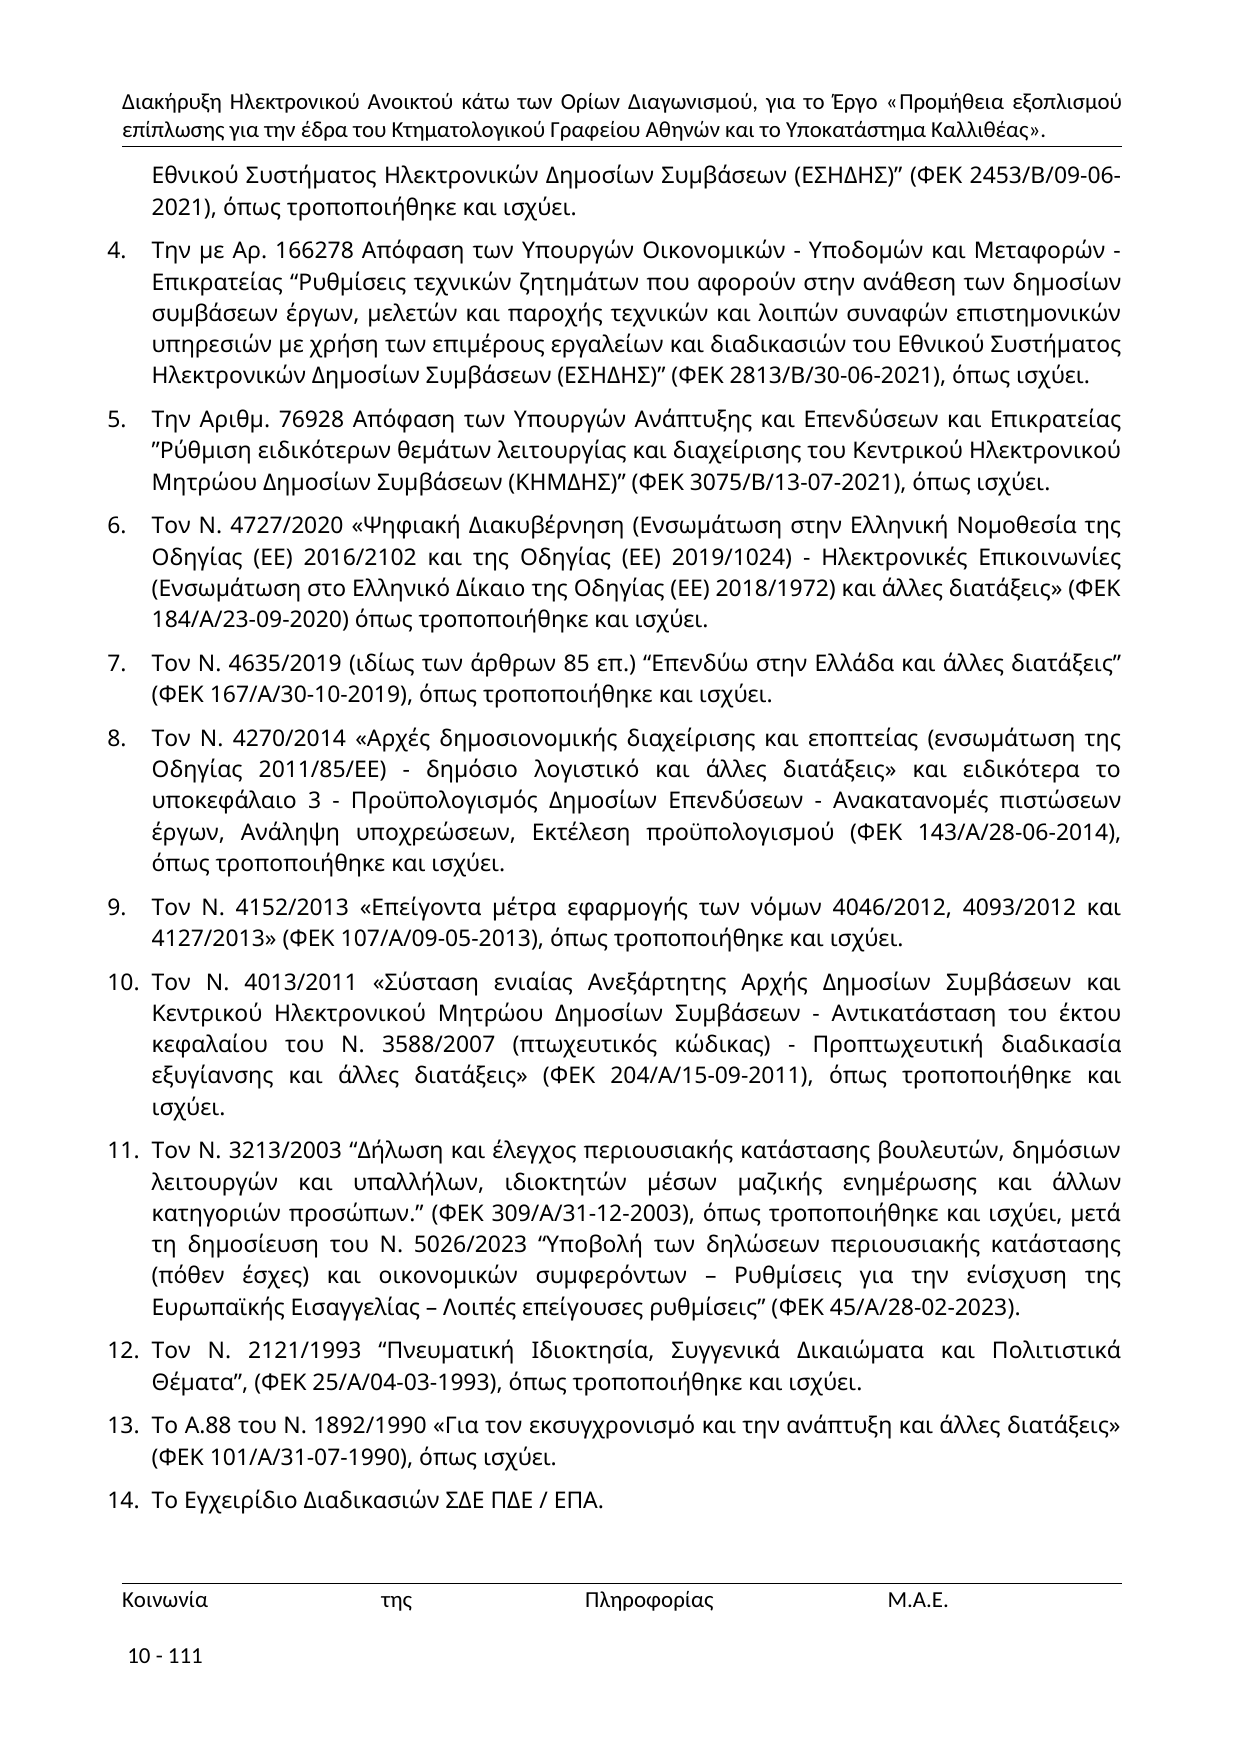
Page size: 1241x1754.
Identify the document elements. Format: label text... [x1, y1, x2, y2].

list Την με Αρ. 166278 Απόφαση των Υπουργών Οικονομικών - Υποδομών και Μεταφορών - Επικρατείας “Ρυθμίσεις τεχνικών ζητημάτων που αφορούν στην ανάθεση των δημοσίων συμβάσεων έργων, μελετών και παροχής τεχνικών και λοιπών συναφών επιστημονικών υπηρεσιών με χρήση των επιμέρους εργαλείων και διαδικασιών του Εθνικού Συστήματος Ηλεκτρονικών Δημοσίων Συμβάσεων (ΕΣΗΔΗΣ)” (ΦΕΚ 2813/Β/30-06-2021), όπως ισχύει. [107, 234, 1122, 390]
list Τον Ν. 4727/2020 «Ψηφιακή Διακυβέρνηση (Ενσωμάτωση στην Ελληνική Νομοθεσία της Οδηγίας (ΕΕ) 2016/2102 και της Οδηγίας (ΕΕ) 2019/1024) - Ηλεκτρονικές Επικοινωνίες (Ενσωμάτωση στο Ελληνικό Δίκαιο της Οδηγίας (ΕΕ) 2018/1972) και άλλες διατάξεις» (ΦΕΚ 184/Α/23-09-2020) όπως τροποποιήθηκε και ισχύει. [107, 509, 1122, 634]
list Τον Ν. 4152/2013 «Επείγοντα μέτρα εφαρμογής των νόμων 4046/2012, 4093/2012 και 4127/2013» (ΦΕΚ 107/Α/09-05-2013), όπως τροποποιήθηκε και ισχύει. [107, 890, 1122, 953]
list Τον Ν. 2121/1993 “Πνευματική Ιδιοκτησία, Συγγενικά Δικαιώματα και Πολιτιστικά Θέματα”, (ΦΕΚ 25/Α/04-03-1993), όπως τροποποιήθηκε και ισχύει. [107, 1334, 1122, 1397]
list Τον N. 3213/2003 “Δήλωση και έλεγχος περιουσιακής κατάστασης βουλευτών, δημόσιων λειτουργών και υπαλλήλων, ιδιοκτητών μέσων μαζικής ενημέρωσης και άλλων κατηγοριών προσώπων.” (ΦΕΚ 309/A/31-12-2003), όπως τροποποιήθηκε και ισχύει, μετά τη δημοσίευση του Ν. 5026/2023 “Υποβολή των δηλώσεων περιουσιακής κατάστασης (πόθεν έσχες) και οικονομικών συμφερόντων – Ρυθμίσεις για την ενίσχυση της Ευρωπαϊκής Εισαγγελίας – Λοιπές επείγουσες ρυθμίσεις” (ΦΕΚ 45/Α/28-02-2023). [107, 1134, 1122, 1322]
list Την Αριθμ. 76928 Απόφαση των Υπουργών Ανάπτυξης και Επενδύσεων και Επικρατείας ”Ρύθμιση ειδικότερων θεμάτων λειτουργίας και διαχείρισης του Κεντρικού Ηλεκτρονικού Μητρώου Δημοσίων Συμβάσεων (ΚΗΜΔΗΣ)” (ΦΕΚ 3075/Β/13-07-2021), όπως ισχύει. [107, 403, 1122, 497]
list Toν N. 4013/2011 «Σύσταση ενιαίας Ανεξάρτητης Αρχής Δημοσίων Συμβάσεων και Κεντρικού Ηλεκτρονικού Μητρώου Δημοσίων Συμβάσεων - Αντικατάσταση του έκτου κεφαλαίου του Ν. 3588/2007 (πτωχευτικός κώδικας) - Προπτωχευτική διαδικασία εξυγίανσης και άλλες διατάξεις» (ΦΕΚ 204/Α/15-09-2011), όπως τροποποιήθηκε και ισχύει. [107, 965, 1122, 1122]
list Τον Ν. 4635/2019 (ιδίως των άρθρων 85 επ.) “Επενδύω στην Ελλάδα και άλλες διατάξεις” (ΦΕΚ 167/Α/30-10-2019), όπως τροποποιήθηκε και ισχύει. [107, 647, 1122, 709]
list Το Α.88 του Ν. 1892/1990 «Για τον εκσυγχρονισμό και την ανάπτυξη και άλλες διατάξεις» (ΦΕΚ 101/Α/31-07-1990), όπως ισχύει. [107, 1409, 1122, 1472]
list Το Εγχειρίδιο Διαδικασιών ΣΔΕ ΠΔΕ / ΕΠΑ. [107, 1484, 1122, 1515]
list Τον Ν. 4270/2014 «Αρχές δημοσιονομικής διαχείρισης και εποπτείας (ενσωμάτωση της Οδηγίας 2011/85/ΕΕ) - δημόσιο λογιστικό και άλλες διατάξεις» και ειδικότερα το υποκεφάλαιο 3 - Προϋπολογισμός Δημοσίων Επενδύσεων - Ανακατανομές πιστώσεων έργων, Ανάληψη υποχρεώσεων, Εκτέλεση προϋπολογισμού (ΦΕΚ 143/Α/28-06-2014), όπως τροποποιήθηκε και ισχύει. [107, 722, 1122, 878]
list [107, 159, 1122, 222]
